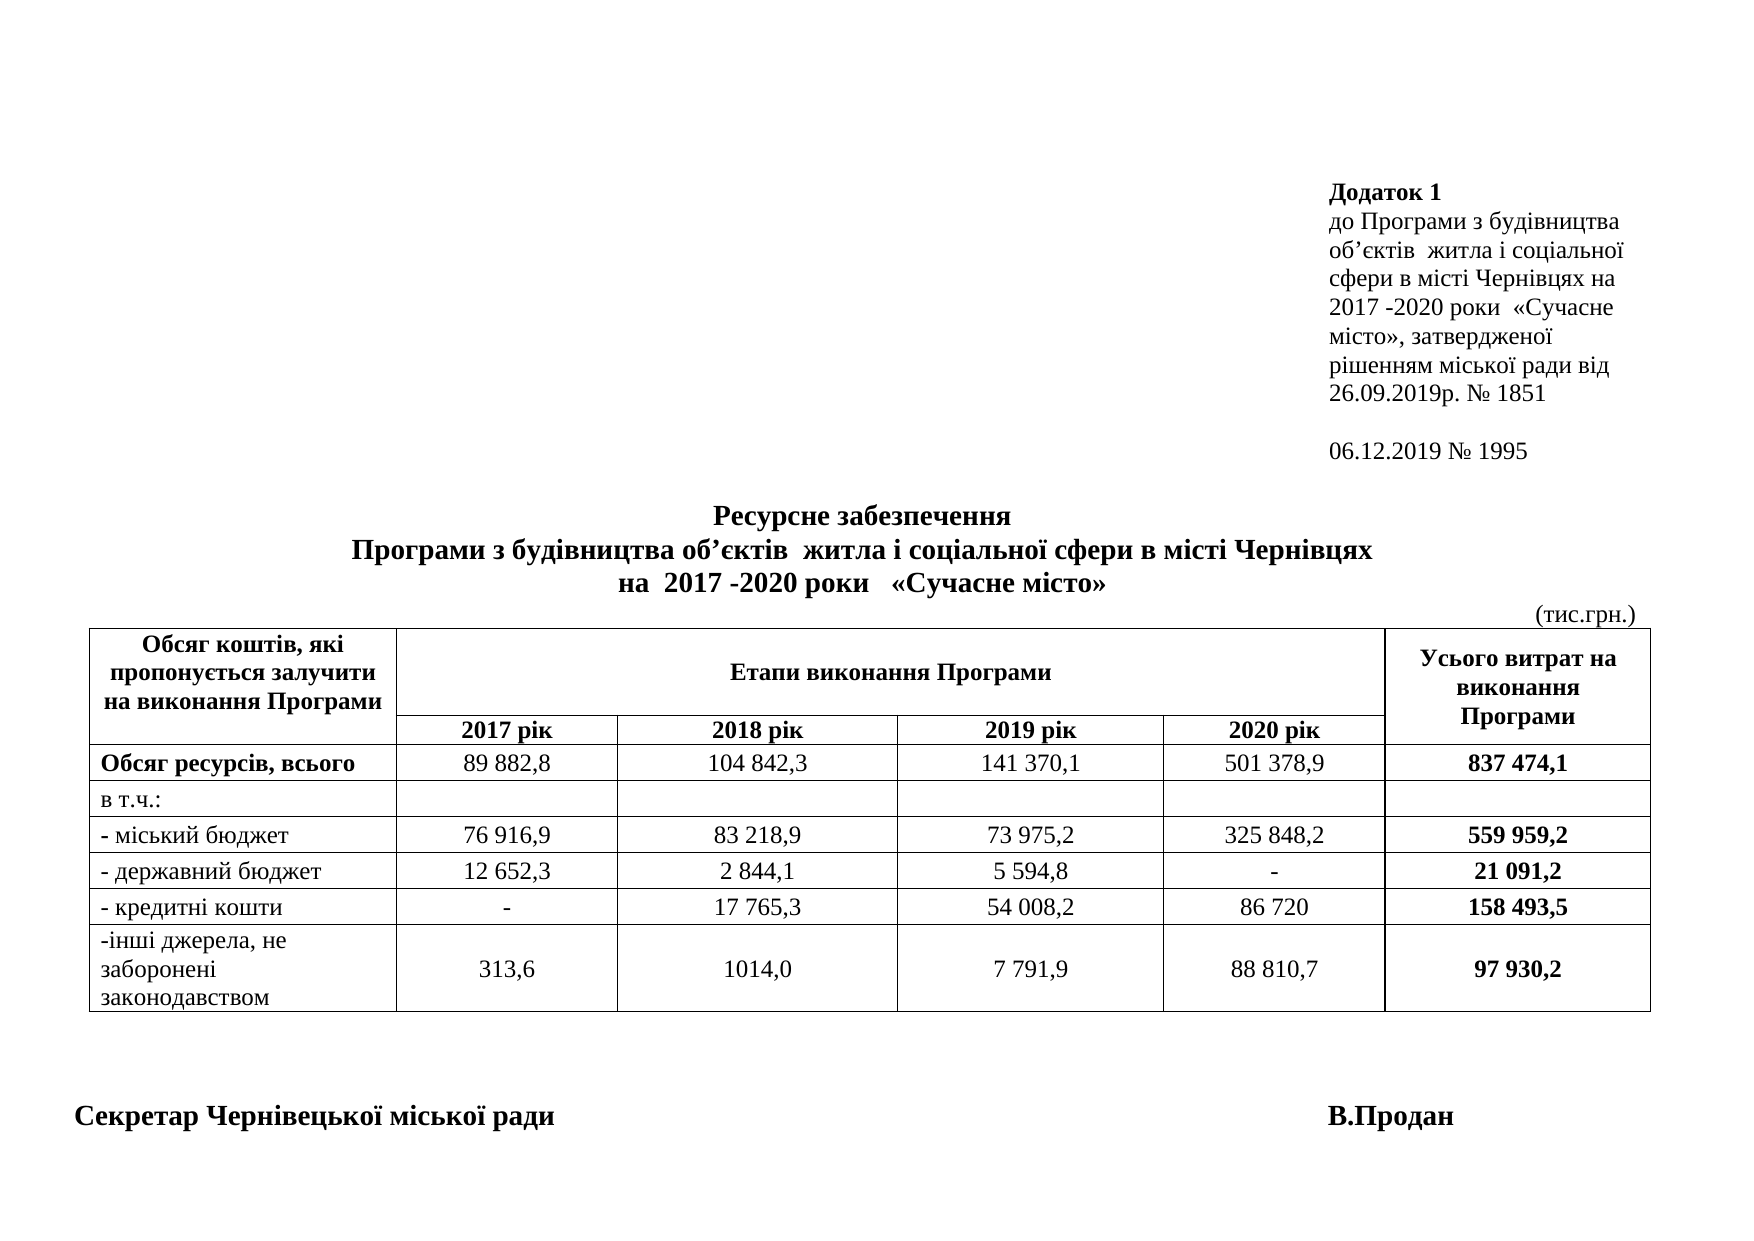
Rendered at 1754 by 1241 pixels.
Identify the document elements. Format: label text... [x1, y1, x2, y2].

table_cell [1164, 781, 1384, 816]
table_cell 7 791,9 [898, 925, 1163, 1011]
table_cell 837 474,1 [1386, 745, 1650, 780]
table_cell 54 008,2 [898, 889, 1163, 924]
table_cell 2019 рік [898, 716, 1163, 744]
table_cell 501 378,9 [1164, 745, 1384, 780]
table_header Етапи виконання Програми [397, 629, 1384, 714]
table_cell 2018 рік [618, 716, 897, 744]
text Ресурсне забезпечення [89, 498, 1636, 532]
table_cell 2017 рік [397, 716, 617, 744]
table_cell 313,6 [397, 925, 617, 1011]
table_cell 76 916,9 [397, 817, 617, 852]
table_cell - [1164, 853, 1384, 888]
table_cell 21 091,2 [1386, 853, 1650, 888]
table_cell 141 370,1 [898, 745, 1163, 780]
table_cell 83 218,9 [618, 817, 897, 852]
table_cell 73 975,2 [898, 817, 1163, 852]
table_cell 88 810,7 [1164, 925, 1384, 1011]
table_cell - міський бюджет [90, 817, 396, 852]
table_cell 1014,0 [618, 925, 897, 1011]
text на 2017 -2020 роки «Сучасне місто» [89, 565, 1636, 599]
text 06.12.2019 № 1995 [1329, 436, 1636, 465]
table_cell 2020 рік [1164, 716, 1384, 744]
text Додаток 1 [1329, 177, 1636, 206]
text (тис.грн.) [89, 599, 1636, 628]
table_cell [898, 781, 1163, 816]
table_cell 104 842,3 [618, 745, 897, 780]
table_cell 158 493,5 [1386, 889, 1650, 924]
text до Програми з будівництва об’єктів житла і соціальної сфери в місті Чернівцях на 2017 -2020 роки «Сучасне місто», затвердженої рішенням міської ради від 26.09.2019р. № 1851 [1329, 206, 1636, 407]
table_cell 325 848,2 [1164, 817, 1384, 852]
table_cell [1386, 781, 1650, 816]
text Секретар Чернівецької міської ради В.Продан [74, 1098, 1636, 1132]
table_cell Обсяг ресурсів, всього [90, 745, 396, 780]
table_cell 86 720 [1164, 889, 1384, 924]
table_cell [397, 781, 617, 816]
table_cell -інші джерела, не заборонені законодавством [90, 925, 396, 1011]
text Програми з будівництва об’єктів житла і соціальної сфери в місті Чернівцях [89, 532, 1636, 565]
table_cell - державний бюджет [90, 853, 396, 888]
table_cell в т.ч.: [90, 781, 396, 816]
table_cell 97 930,2 [1386, 925, 1650, 1011]
table_cell - кредитні кошти [90, 889, 396, 924]
table_cell 559 959,2 [1386, 817, 1650, 852]
table_cell [618, 781, 897, 816]
table_header Усього витрат на виконання Програми [1386, 629, 1650, 744]
table_cell 17 765,3 [618, 889, 897, 924]
table_cell 12 652,3 [397, 853, 617, 888]
table_cell 89 882,8 [397, 745, 617, 780]
table_cell - [397, 889, 617, 924]
table_header Обсяг коштів, які пропонується залучити на виконання Програми [90, 629, 396, 744]
table_cell 2 844,1 [618, 853, 897, 888]
table_cell 5 594,8 [898, 853, 1163, 888]
